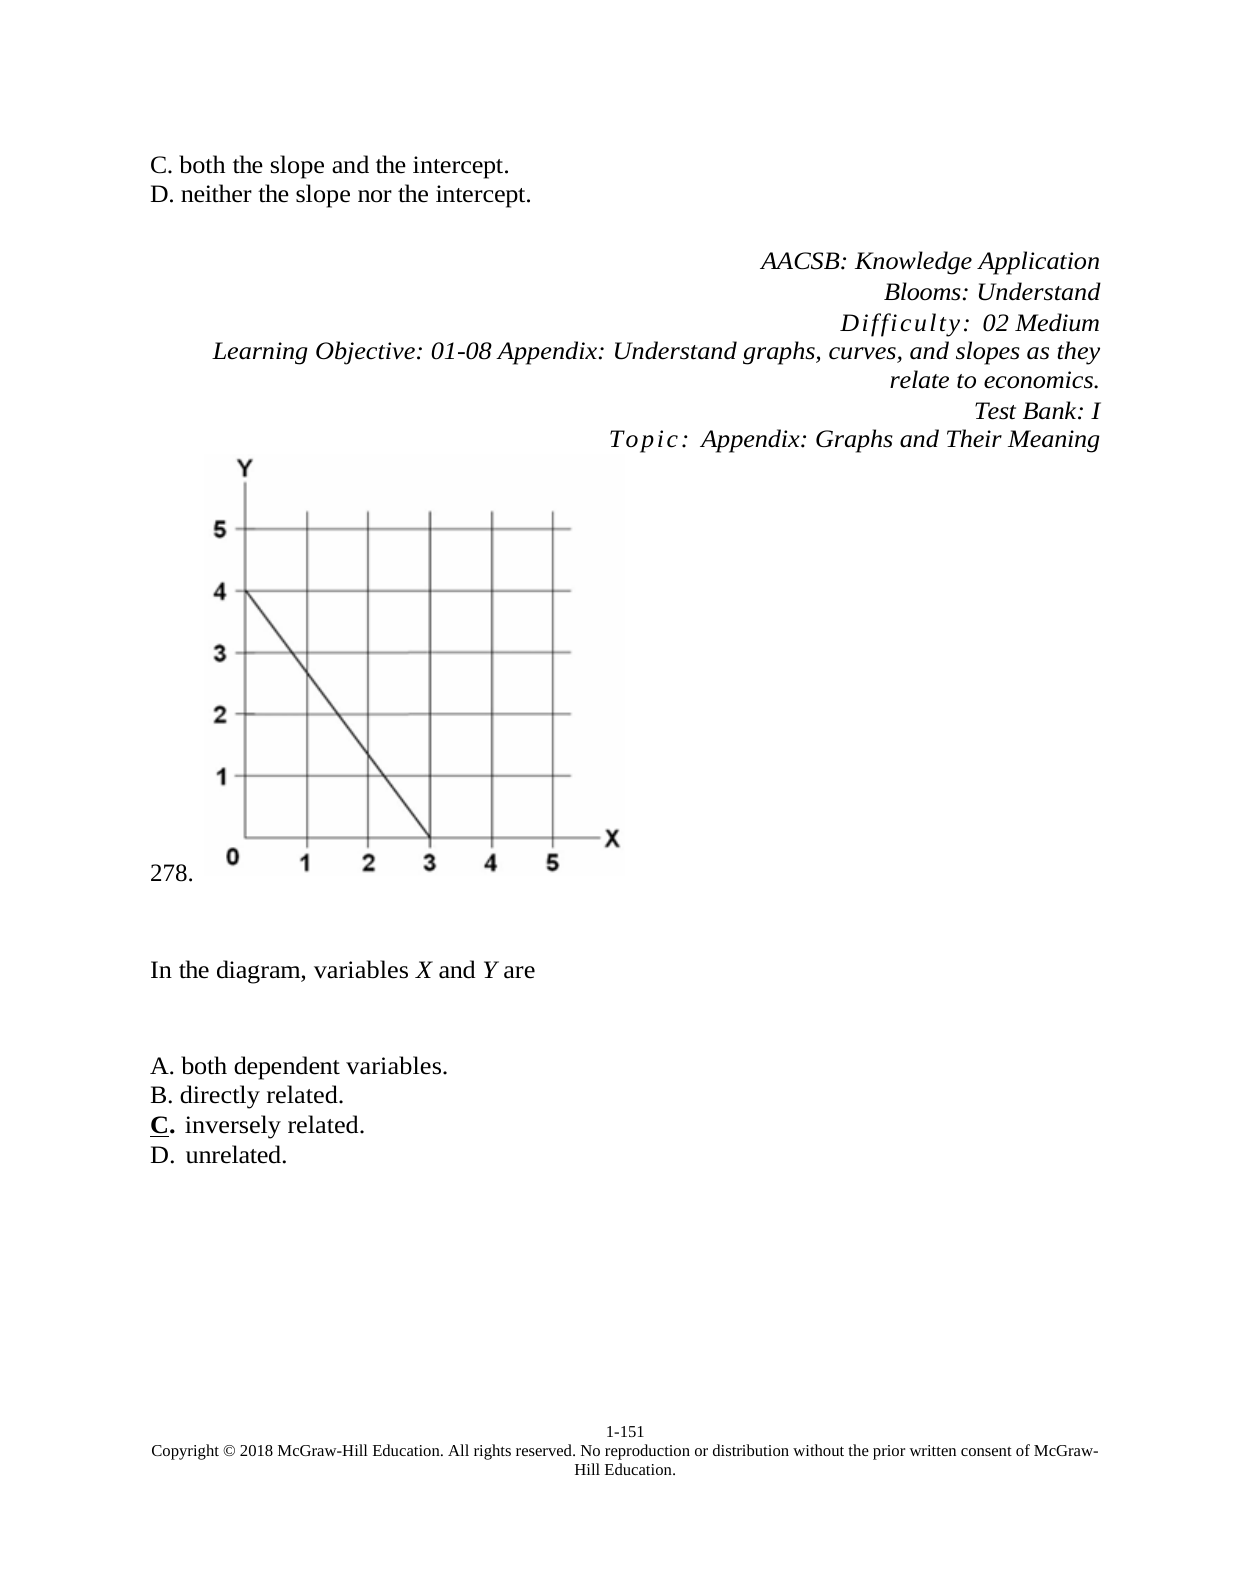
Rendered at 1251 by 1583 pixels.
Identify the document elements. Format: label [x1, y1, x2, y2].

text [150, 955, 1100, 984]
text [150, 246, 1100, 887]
picture [200, 453, 632, 882]
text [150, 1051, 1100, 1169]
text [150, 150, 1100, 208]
